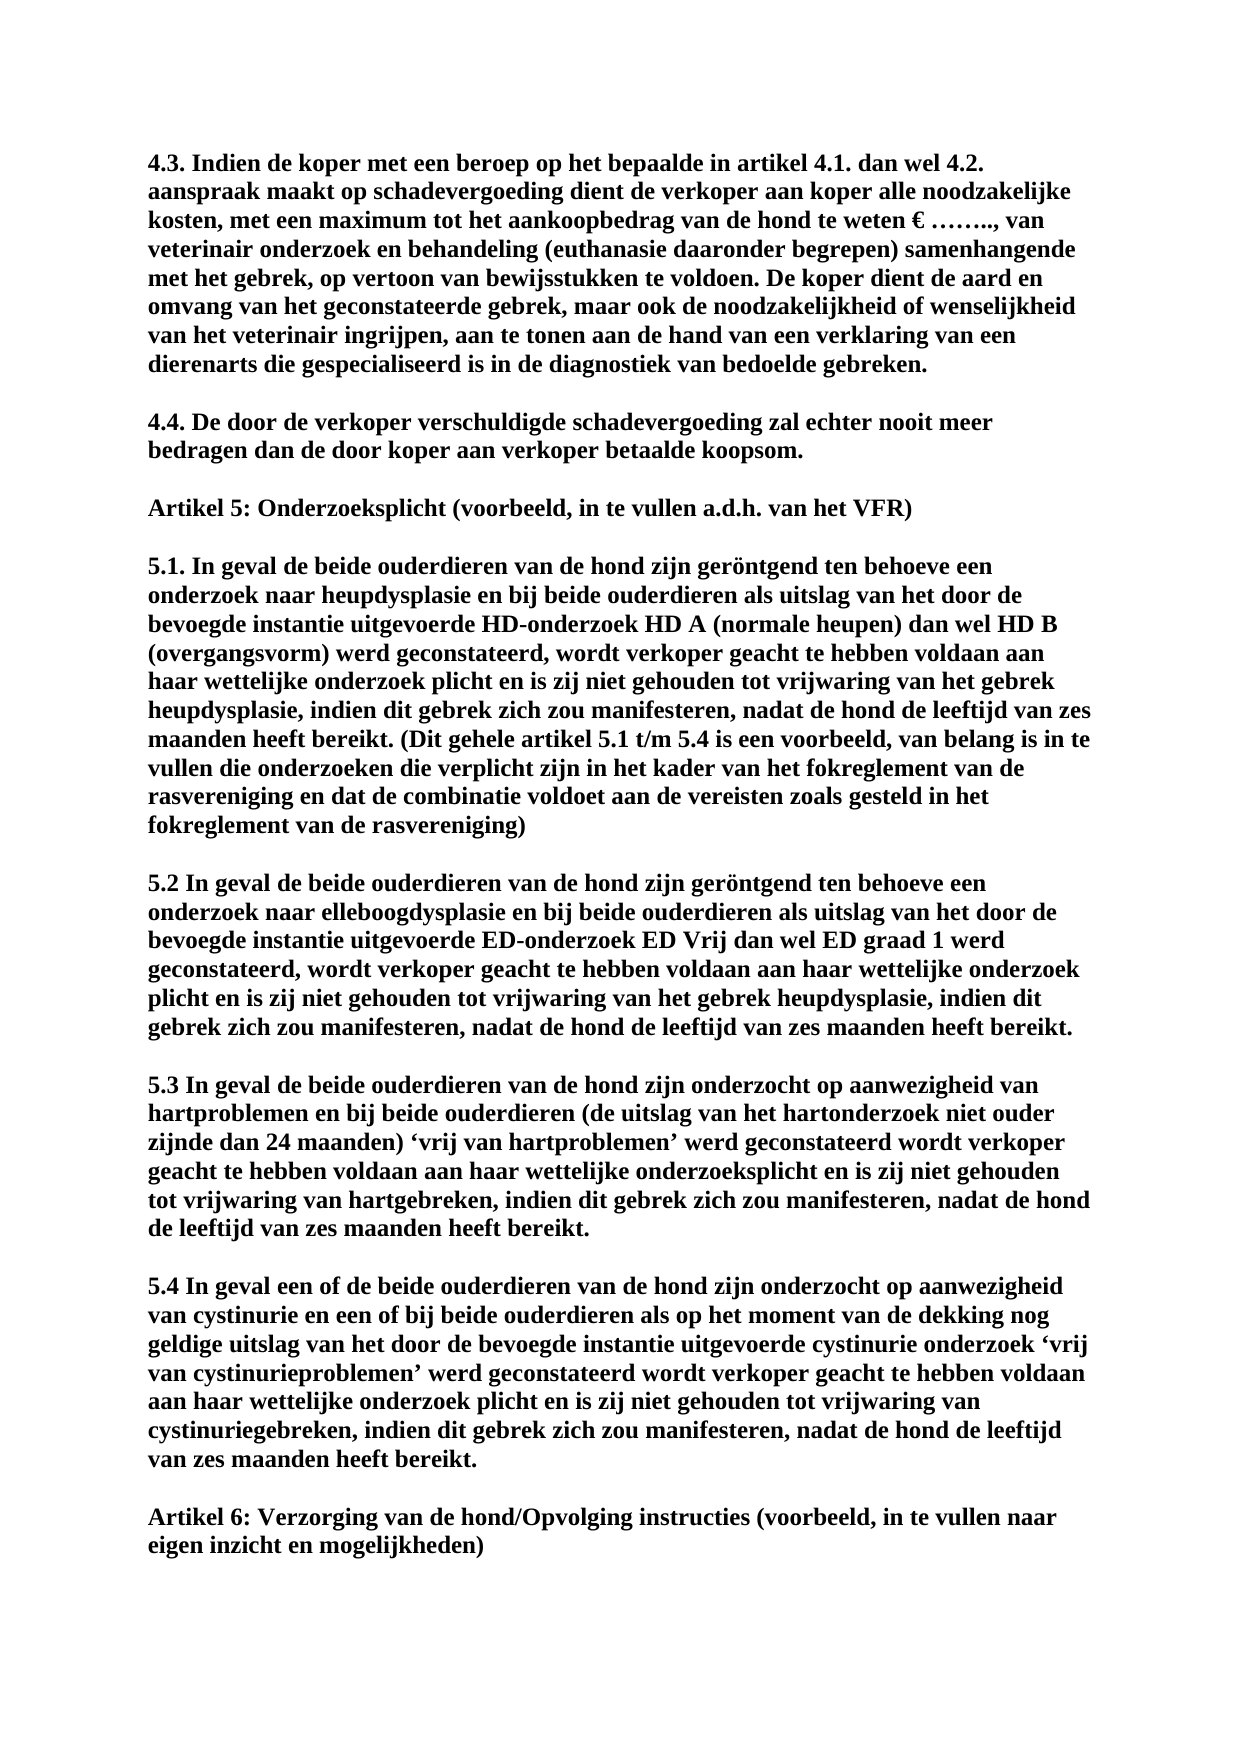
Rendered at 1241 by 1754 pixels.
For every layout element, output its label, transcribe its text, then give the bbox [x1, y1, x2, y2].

text 5.3 In geval de beide ouderdieren van de hond zijn onderzocht op aanwezigheid van hartproblemen en bij beide ouderdieren (de uitslag van het hartonderzoek niet ouder zijnde dan 24 maanden) ‘vrij van hartproblemen’ werd geconstateerd wordt verkoper geacht te hebben voldaan aan haar wettelijke onderzoeksplicht en is zij niet gehouden tot vrijwaring van hartgebreken, indien dit gebrek zich zou manifesteren, nadat de hond de leeftijd van zes maanden heeft bereikt. [148, 1070, 1093, 1242]
text 5.2 In geval de beide ouderdieren van de hond zijn geröntgend ten behoeve een onderzoek naar elleboogdysplasie en bij beide ouderdieren als uitslag van het door de bevoegde instantie uitgevoerde ED-onderzoek ED Vrij dan wel ED graad 1 werd geconstateerd, wordt verkoper geacht te hebben voldaan aan haar wettelijke onderzoek plicht en is zij niet gehouden tot vrijwaring van het gebrek heupdysplasie, indien dit gebrek zich zou manifesteren, nadat de hond de leeftijd van zes maanden heeft bereikt. [148, 868, 1093, 1041]
text 5.4 In geval een of de beide ouderdieren van de hond zijn onderzocht op aanwezigheid van cystinurie en een of bij beide ouderdieren als op het moment van de dekking nog geldige uitslag van het door de bevoegde instantie uitgevoerde cystinurie onderzoek ‘vrij van cystinurieproblemen’ werd geconstateerd wordt verkoper geacht te hebben voldaan aan haar wettelijke onderzoek plicht en is zij niet gehouden tot vrijwaring van cystinuriegebreken, indien dit gebrek zich zou manifesteren, nadat de hond de leeftijd van zes maanden heeft bereikt. [148, 1271, 1093, 1473]
text Artikel 6: Verzorging van de hond/Opvolging instructies (voorbeeld, in te vullen naar eigen inzicht en mogelijkheden) [148, 1502, 1093, 1559]
text 4.4. De door de verkoper verschuldigde schadevergoeding zal echter nooit meer bedragen dan de door koper aan verkoper betaalde koopsom. [148, 407, 1093, 464]
text Artikel 5: Onderzoeksplicht (voorbeeld, in te vullen a.d.h. van het VFR) [148, 493, 1093, 522]
text 5.1. In geval de beide ouderdieren van de hond zijn geröntgend ten behoeve een onderzoek naar heupdysplasie en bij beide ouderdieren als uitslag van het door de bevoegde instantie uitgevoerde HD-onderzoek HD A (normale heupen) dan wel HD B (overgangsvorm) werd geconstateerd, wordt verkoper geacht te hebben voldaan aan haar wettelijke onderzoek plicht en is zij niet gehouden tot vrijwaring van het gebrek heupdysplasie, indien dit gebrek zich zou manifesteren, nadat de hond de leeftijd van zes maanden heeft bereikt. (Dit gehele artikel 5.1 t/m 5.4 is een voorbeeld, van belang is in te vullen die onderzoeken die verplicht zijn in het kader van het fokreglement van de rasvereniging en dat de combinatie voldoet aan de vereisten zoals gesteld in het fokreglement van de rasvereniging) [148, 551, 1093, 839]
text 4.3. Indien de koper met een beroep op het bepaalde in artikel 4.1. dan wel 4.2. aanspraak maakt op schadevergoeding dient de verkoper aan koper alle noodzakelijke kosten, met een maximum tot het aankoopbedrag van de hond te weten € …….., van veterinair onderzoek en behandeling (euthanasie daaronder begrepen) samenhangende met het gebrek, op vertoon van bewijsstukken te voldoen. De koper dient de aard en omvang van het geconstateerde gebrek, maar ook de noodzakelijkheid of wenselijkheid van het veterinair ingrijpen, aan te tonen aan de hand van een verklaring van een dierenarts die gespecialiseerd is in de diagnostiek van bedoelde gebreken. [148, 148, 1093, 378]
